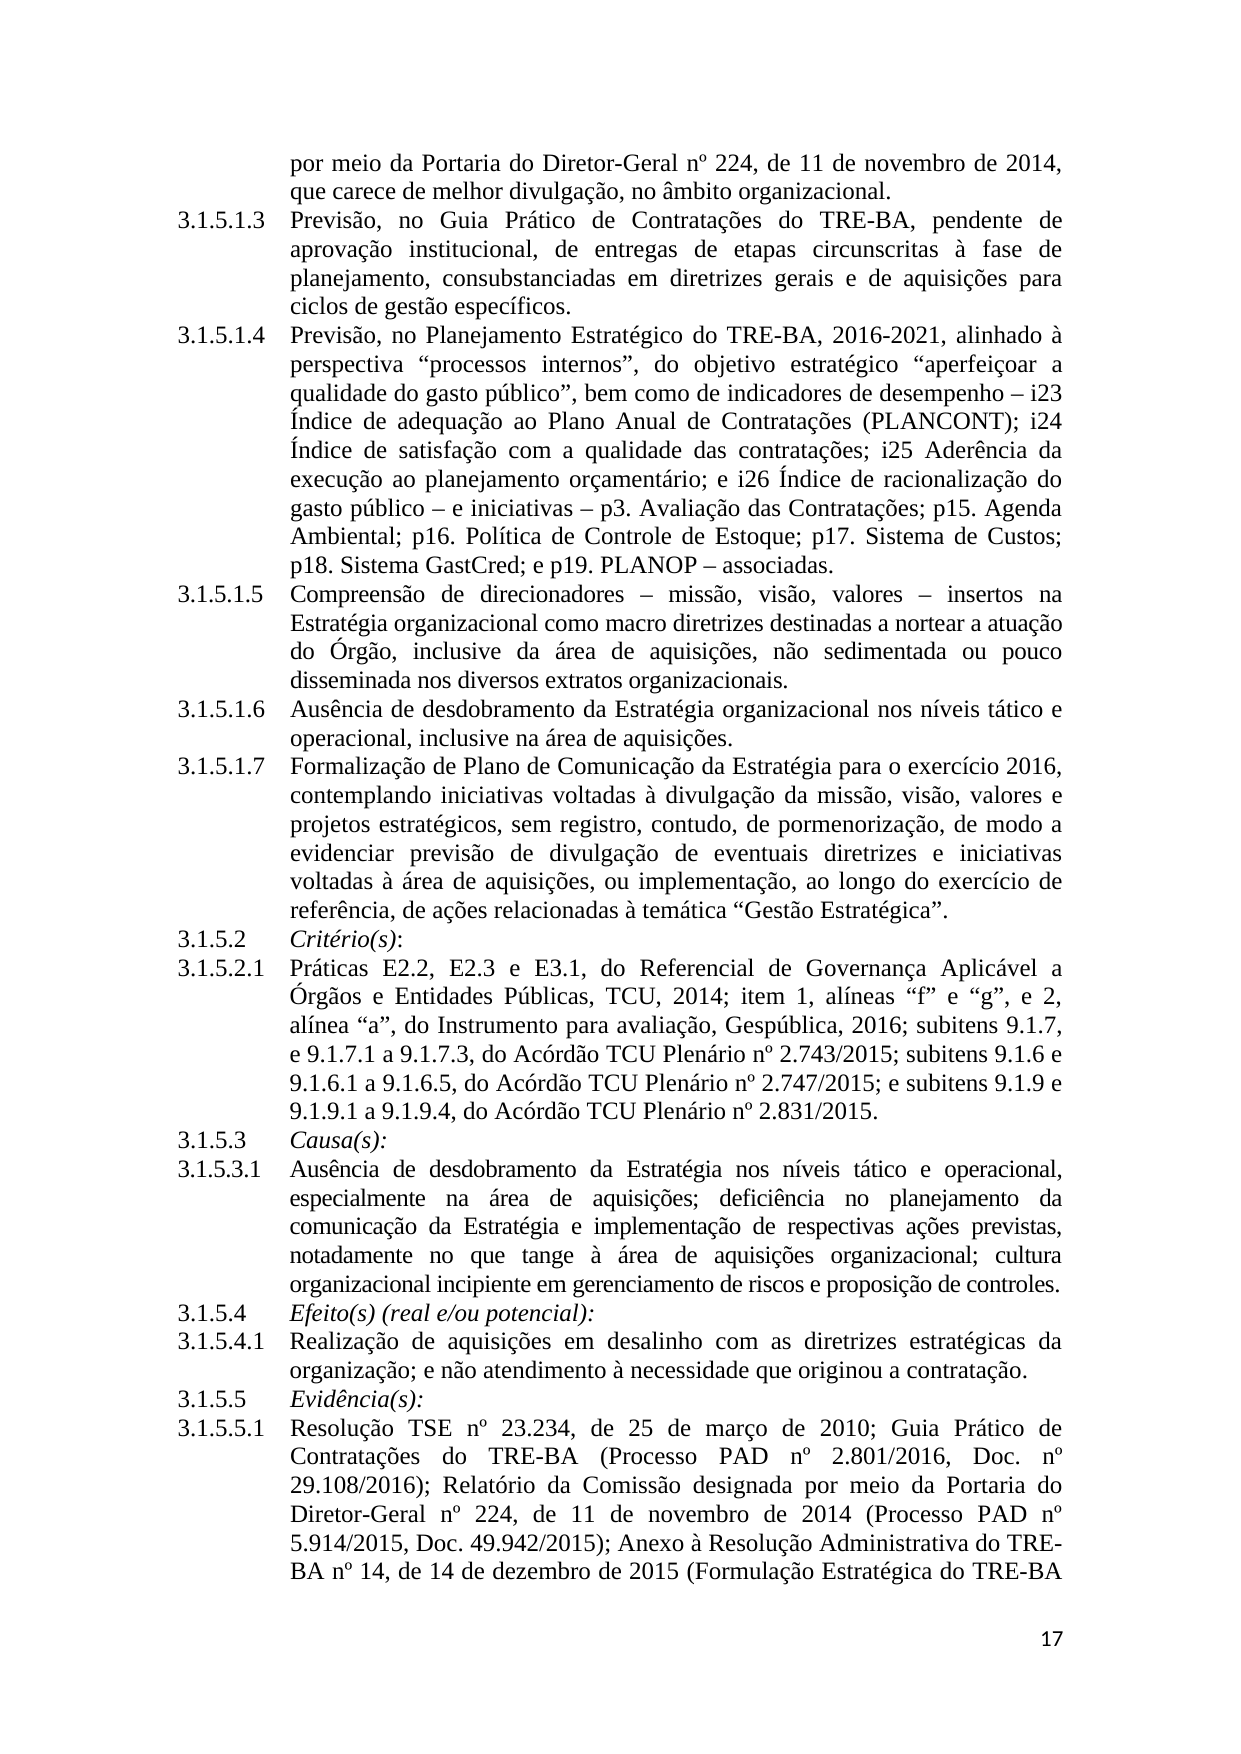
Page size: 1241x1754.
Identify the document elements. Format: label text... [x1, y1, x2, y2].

list Previsão, no Planejamento Estratégico do TRE-BA, 2016-2021, alinhado à perspectiva “processos internos”, do objetivo estratégico “aperfeiçoar a qualidade do gasto público”, bem como de indicadores de desempenho – i23 Índice de adequação ao Plano Anual de Contratações (PLANCONT); i24 Índice de satisfação com a qualidade das contratações; i25 Aderência da execução ao planejamento orçamentário; e i26 Índice de racionalização do gasto público – e iniciativas – p3. Avaliação das Contratações; p15. Agenda Ambiental; p16. Política de Controle de Estoque; p17. Sistema de Custos; p18. Sistema GastCred; e p19. PLANOP – associadas. [177, 320, 1063, 579]
list Efeito(s) (real e/ou potencial): [177, 1298, 1063, 1326]
list Formalização de Plano de Comunicação da Estratégia para o exercício 2016, contemplando iniciativas voltadas à divulgação da missão, visão, valores e projetos estratégicos, sem registro, contudo, de pormenorização, de modo a evidenciar previsão de divulgação de eventuais diretrizes e iniciativas voltadas à área de aquisições, ou implementação, ao longo do exercício de referência, de ações relacionadas à temática “Gestão Estratégica”. [177, 751, 1063, 924]
list Práticas E2.2, E2.3 e E3.1, do Referencial de Governança Aplicável a Órgãos e Entidades Públicas, TCU, 2014; item 1, alíneas “f” e “g”, e 2, alínea “a”, do Instrumento para avaliação, Gespública, 2016; subitens 9.1.7, e 9.1.7.1 a 9.1.7.3, do Acórdão TCU Plenário nº 2.743/2015; subitens 9.1.6 e 9.1.6.1 a 9.1.6.5, do Acórdão TCU Plenário nº 2.747/2015; e subitens 9.1.9 e 9.1.9.1 a 9.1.9.4, do Acórdão TCU Plenário nº 2.831/2015. [177, 953, 1063, 1125]
list Realização de aquisições em desalinho com as diretrizes estratégicas da organização; e não atendimento à necessidade que originou a contratação. [177, 1326, 1063, 1384]
list Previsão, no Guia Prático de Contratações do TRE-BA, pendente de aprovação institucional, de entregas de etapas circunscritas à fase de planejamento, consubstanciadas em diretrizes gerais e de aquisições para ciclos de gestão específicos. [177, 205, 1063, 320]
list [177, 148, 1063, 205]
list Evidência(s): [177, 1384, 1063, 1413]
list Causa(s): [177, 1125, 1063, 1154]
list Ausência de desdobramento da Estratégia organizacional nos níveis tático e operacional, inclusive na área de aquisições. [177, 694, 1063, 751]
list Critério(s): [177, 924, 1063, 953]
list Ausência de desdobramento da Estratégia nos níveis tático e operacional, especialmente na área de aquisições; deficiência no planejamento da comunicação da Estratégia e implementação de respectivas ações previstas, notadamente no que tange à área de aquisições organizacional; cultura organizacional incipiente em gerenciamento de riscos e proposição de controles. [177, 1154, 1063, 1298]
list Compreensão de direcionadores – missão, visão, valores – insertos na Estratégia organizacional como macro diretrizes destinadas a nortear a atuação do Órgão, inclusive da área de aquisições, não sedimentada ou pouco disseminada nos diversos extratos organizacionais. [177, 579, 1063, 694]
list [177, 1413, 1063, 1585]
